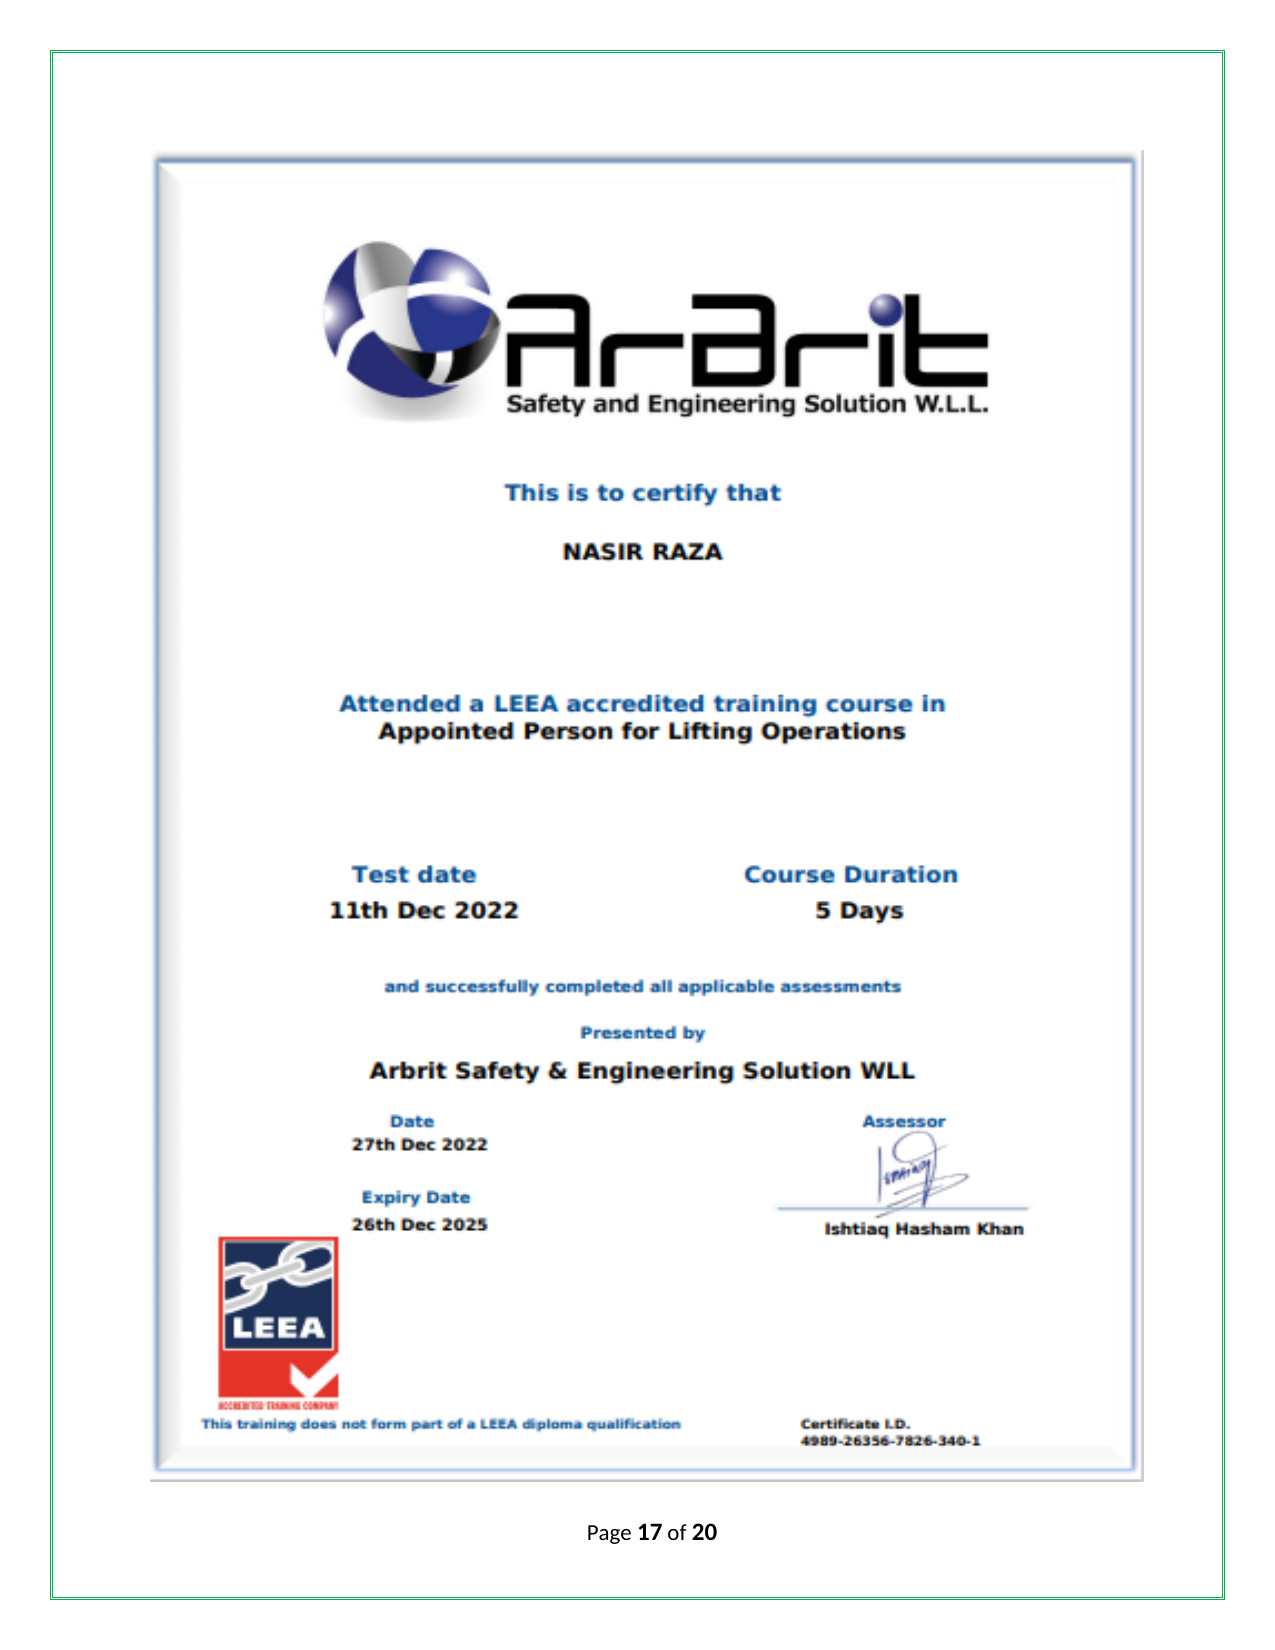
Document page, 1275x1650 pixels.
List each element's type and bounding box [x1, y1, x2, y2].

picture [150, 150, 1144, 1482]
